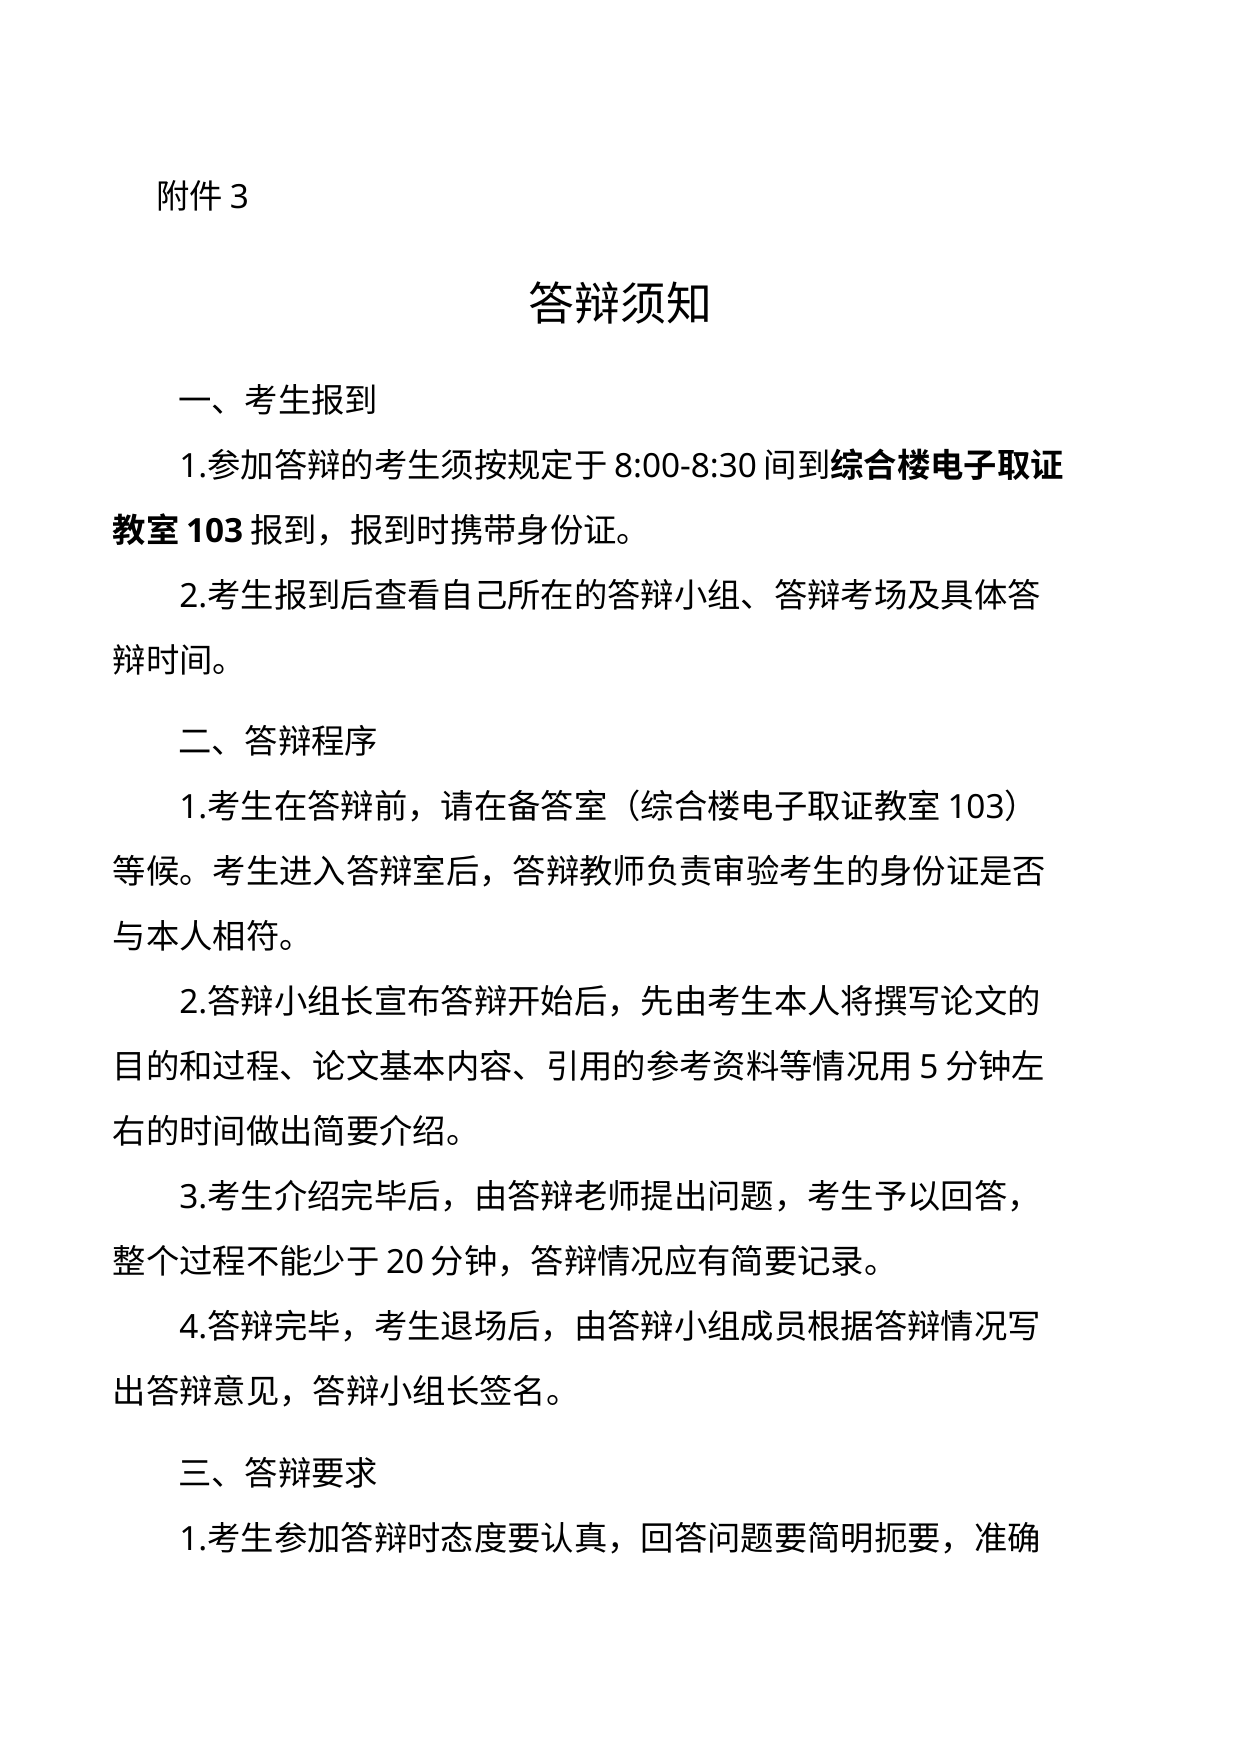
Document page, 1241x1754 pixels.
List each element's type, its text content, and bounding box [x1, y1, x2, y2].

text 2.考生报到后查看自己所在的答辩小组、答辩考场及具体答辩时间。 [112, 561, 1069, 691]
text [112, 1503, 1069, 1568]
text 三、答辩要求 [112, 1438, 1069, 1503]
text 二、答辩程序 [112, 707, 1069, 772]
text 2.答辩小组长宣布答辩开始后，先由考生本人将撰写论文的目的和过程、论文基本内容、引用的参考资料等情况用5分钟左右的时间做出简要介绍。 [112, 967, 1069, 1162]
text 1.考生在答辩前，请在备答室（综合楼电子取证教室103）等候。考生进入答辩室后，答辩教师负责审验考生的身份证是否与本人相符。 [112, 772, 1069, 967]
text 附件3 [112, 162, 1128, 227]
text 一、考生报到 [112, 366, 1069, 431]
text 3.考生介绍完毕后，由答辩老师提出问题，考生予以回答，整个过程不能少于20分钟，答辩情况应有简要记录。 [112, 1162, 1069, 1292]
text 1.参加答辩的考生须按规定于8:00-8:30间到综合楼电子取证教室103报到，报到时携带身份证。 [112, 431, 1069, 561]
text 4.答辩完毕，考生退场后，由答辩小组成员根据答辩情况写出答辩意见，答辩小组长签名。 [112, 1292, 1069, 1422]
title 答辩须知 [112, 252, 1128, 349]
